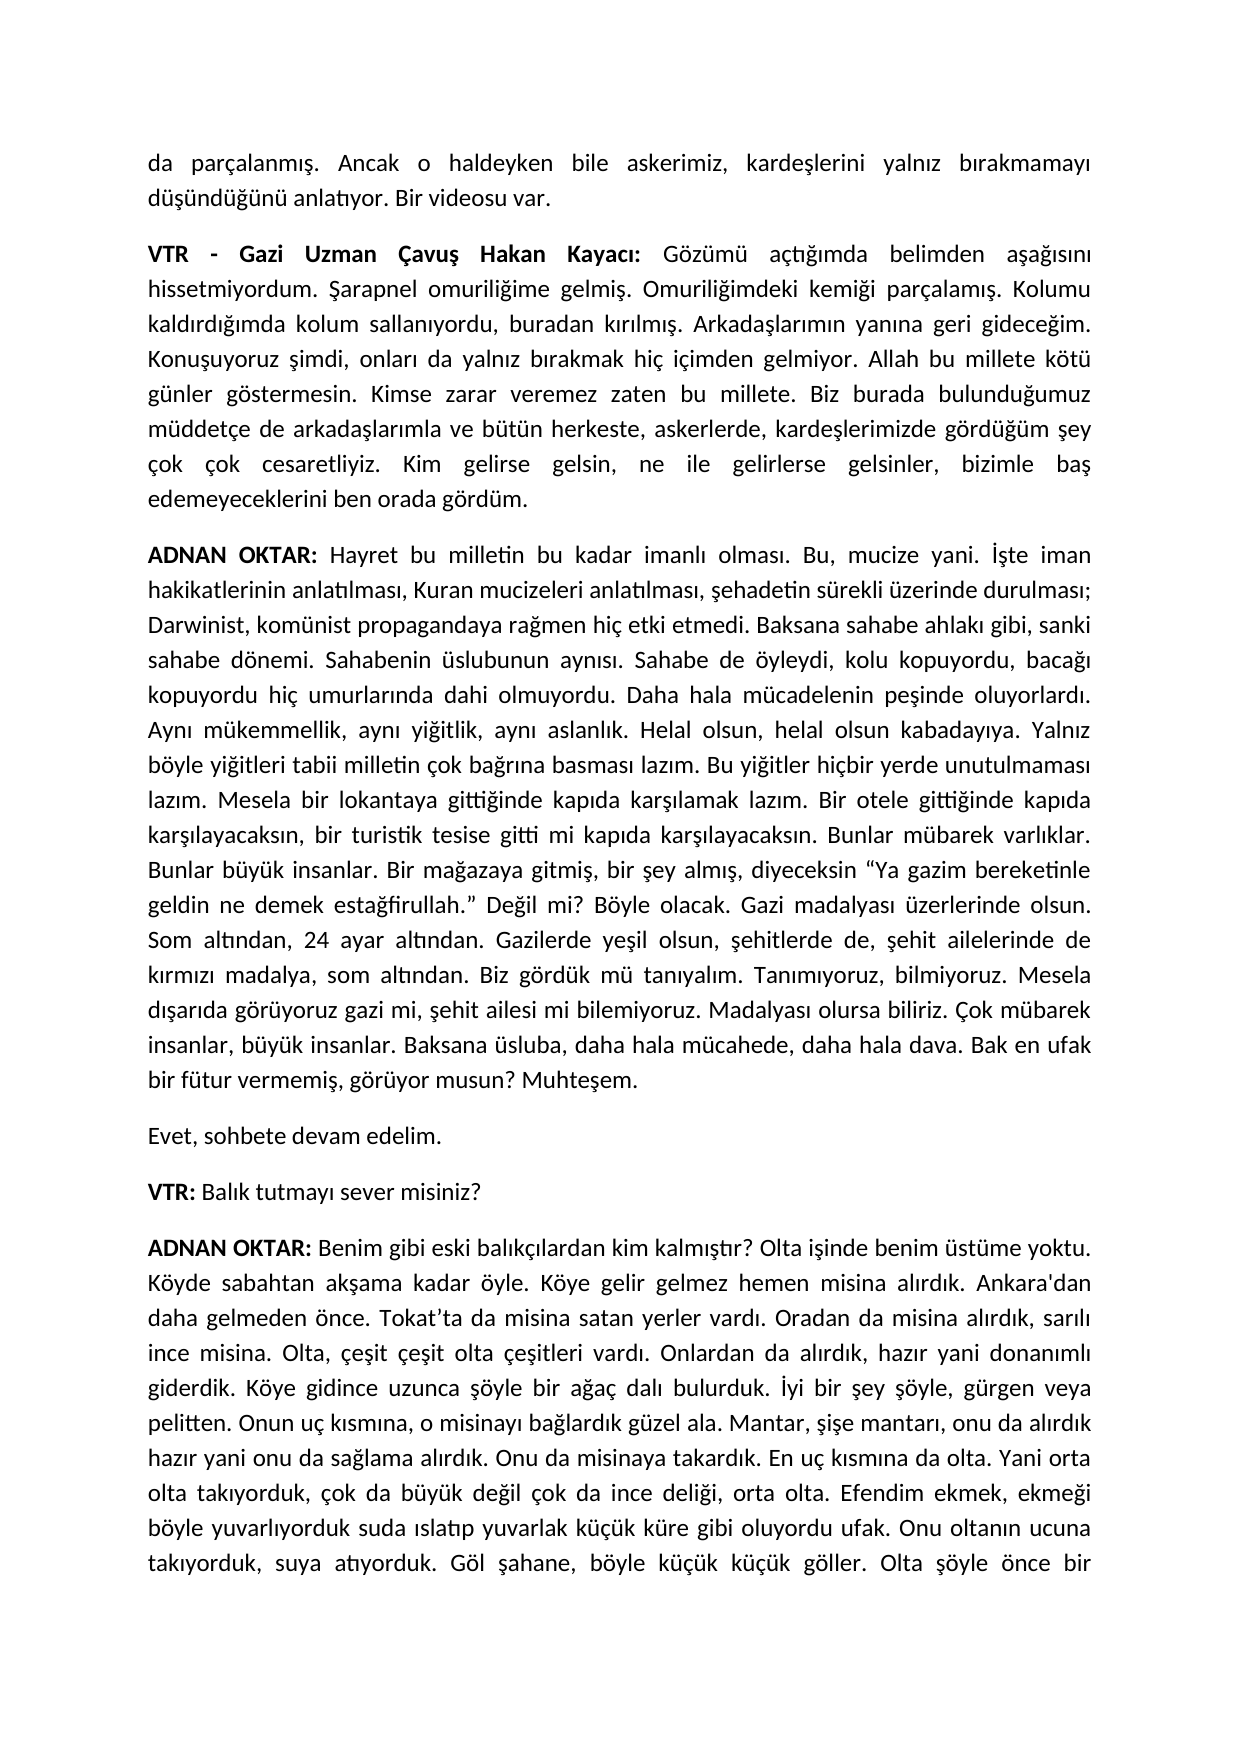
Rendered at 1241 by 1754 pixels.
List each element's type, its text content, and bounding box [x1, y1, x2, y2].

text ADNAN OKTAR: Hayret bu milletin bu kadar imanlı olması. Bu, mucize yani. İşte iman hakikatlerinin anlatılması, Kuran mucizeleri anlatılması, şehadetin sürekli üzerinde durulması; Darwinist, komünist propagandaya rağmen hiç etki etmedi. Baksana sahabe ahlakı gibi, sanki sahabe dönemi. Sahabenin üslubunun aynısı. Sahabe de öyleydi, kolu kopuyordu, bacağı kopuyordu hiç umurlarında dahi olmuyordu. Daha hala mücadelenin peşinde oluyorlardı. Aynı mükemmellik, aynı yiğitlik, aynı aslanlık. Helal olsun, helal olsun kabadayıya. Yalnız böyle yiğitleri tabii milletin çok bağrına basması lazım. Bu yiğitler hiçbir yerde unutulmaması lazım. Mesela bir lokantaya gittiğinde kapıda karşılamak lazım. Bir otele gittiğinde kapıda karşılayacaksın, bir turistik tesise gitti mi kapıda karşılayacaksın. Bunlar mübarek varlıklar. Bunlar büyük insanlar. Bir mağazaya gitmiş, bir şey almış, diyeceksin “Ya gazim bereketinle geldin ne demek estağfirullah.” Değil mi? Böyle olacak. Gazi madalyası üzerlerinde olsun. Som altından, 24 ayar altından. Gazilerde yeşil olsun, şehitlerde de, şehit ailelerinde de kırmızı madalya, som altından. Biz gördük mü tanıyalım. Tanımıyoruz, bilmiyoruz. Mesela dışarıda görüyoruz gazi mi, şehit ailesi mi bilemiyoruz. Madalyası olursa biliriz. Çok mübarek insanlar, büyük insanlar. Baksana üsluba, daha hala mücahede, daha hala dava. Bak en ufak bir fütur vermemiş, görüyor musun? Muhteşem. [148, 539, 1093, 1095]
text VTR - Gazi Uzman Çavuş Hakan Kayacı: Gözümü açtığımda belimden aşağısını hissetmiyordum. Şarapnel omuriliğime gelmiş. Omuriliğimdeki kemiği parçalamış. Kolumu kaldırdığımda kolum sallanıyordu, buradan kırılmış. Arkadaşlarımın yanına geri gideceğim. Konuşuyoruz şimdi, onları da yalnız bırakmak hiç içimden gelmiyor. Allah bu millete kötü günler göstermesin. Kimse zarar veremez zaten bu millete. Biz burada bulunduğumuz müddetçe de arkadaşlarımla ve bütün herkeste, askerlerde, kardeşlerimizde gördüğüm şey çok çok cesaretliyiz. Kim gelirse gelsin, ne ile gelirlerse gelsinler, bizimle baş edemeyeceklerini ben orada gördüm. [148, 238, 1093, 514]
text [148, 1232, 1093, 1577]
text VTR: Balık tutmayı sever misiniz? [148, 1176, 1093, 1206]
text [148, 148, 1093, 213]
text Evet, sohbete devam edelim. [148, 1120, 1093, 1151]
